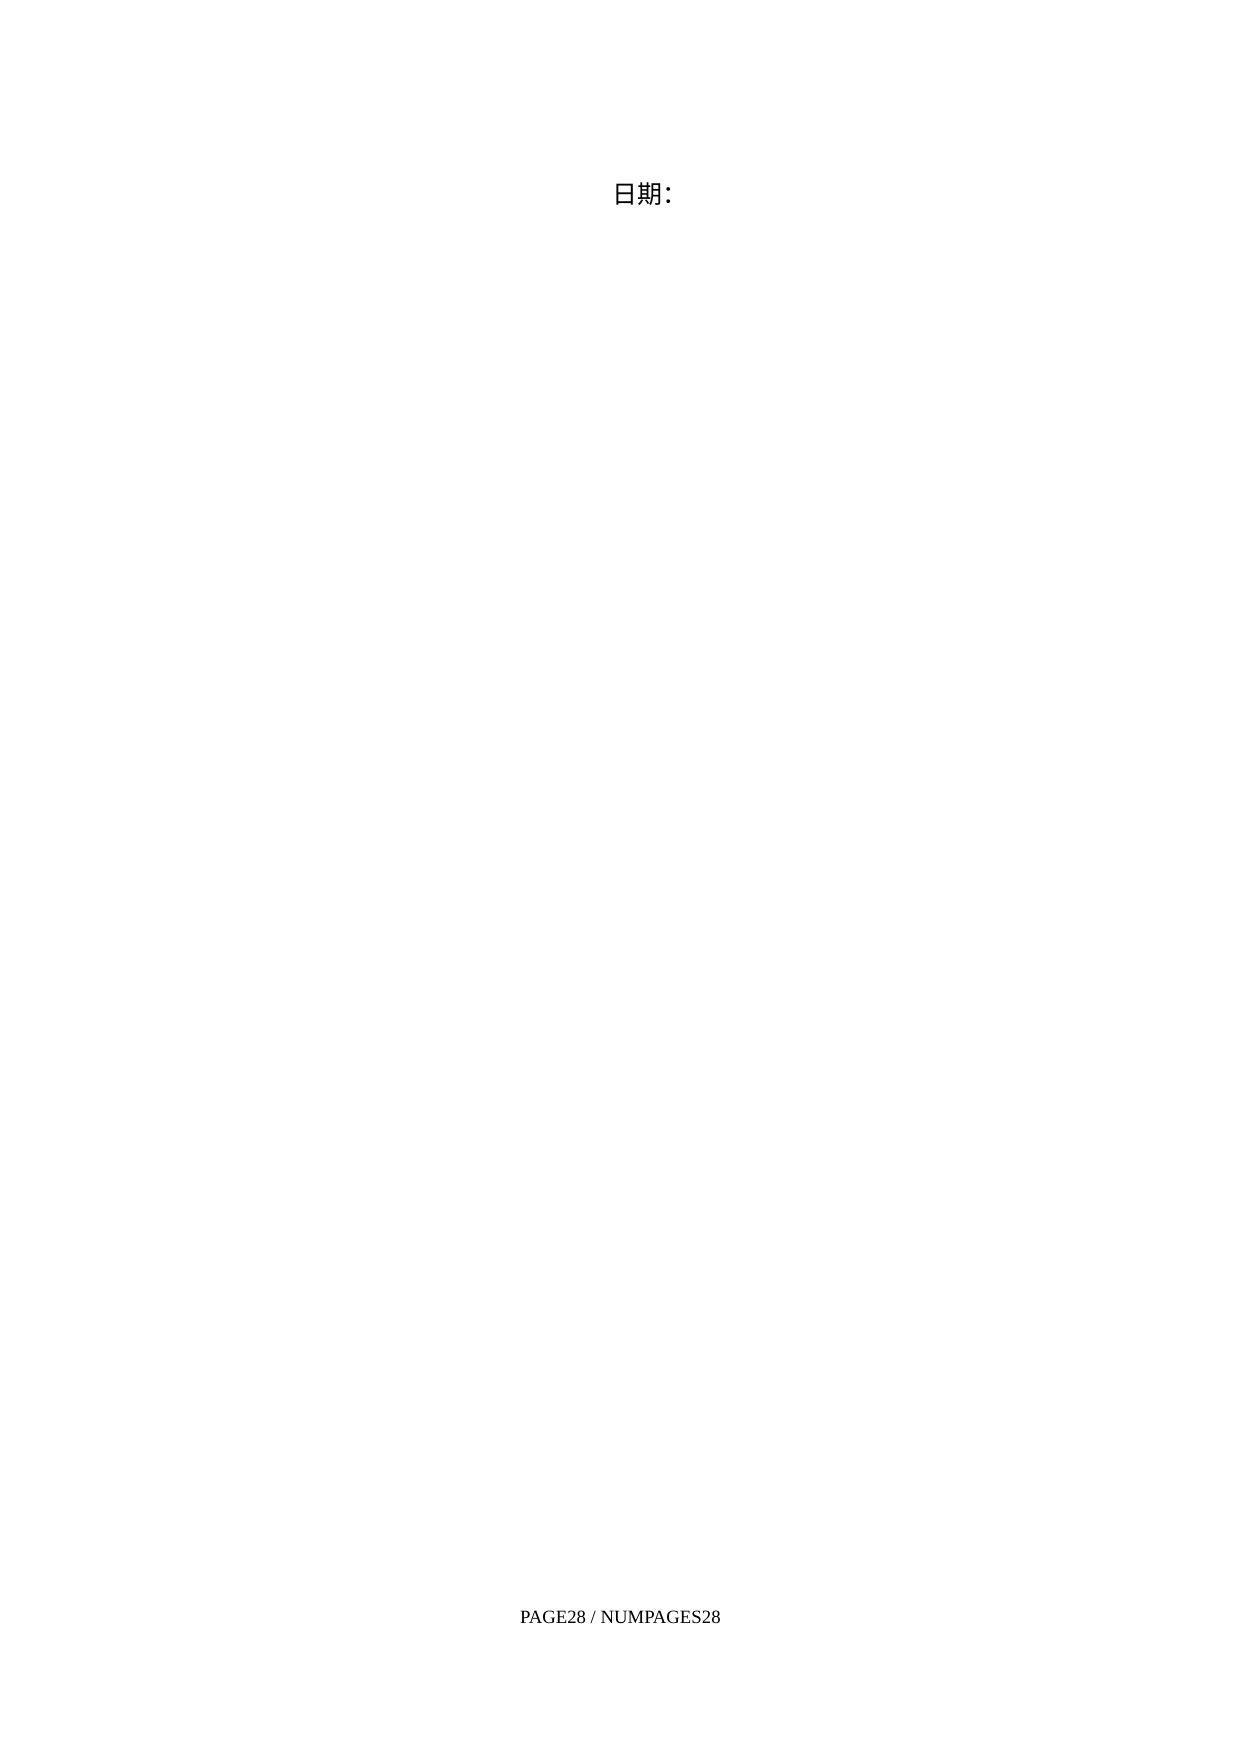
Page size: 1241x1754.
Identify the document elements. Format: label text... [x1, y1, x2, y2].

text 日期： [187, 160, 1053, 225]
